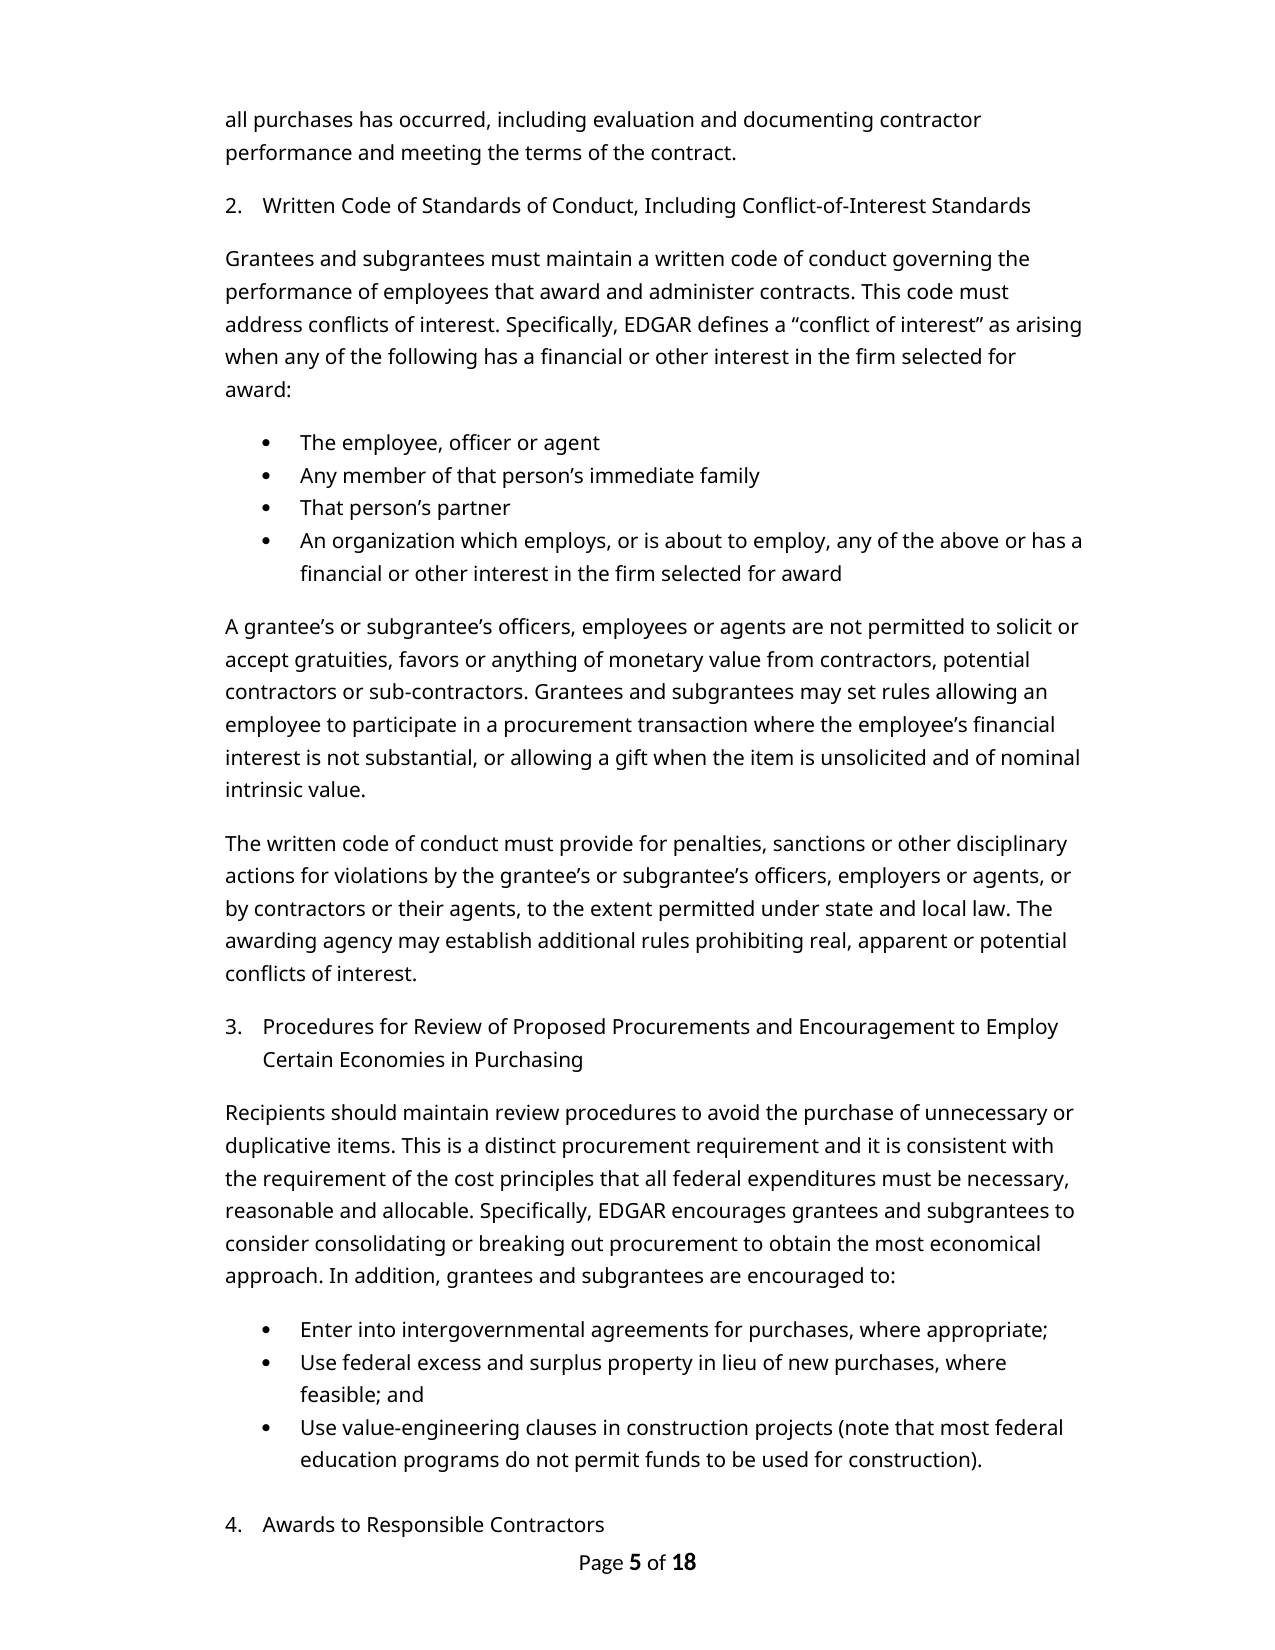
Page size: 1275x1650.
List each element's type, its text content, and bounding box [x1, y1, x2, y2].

text Grantees and subgrantees must maintain a written code of conduct governing the performance of employees that award and administer contracts. This code must address conflicts of interest. Specifically, EDGAR defines a “conflict of interest” as arising when any of the following has a financial or other interest in the firm selected for award: [225, 244, 1087, 403]
list That person’s partner [262, 493, 1087, 522]
list The employee, officer or agent [262, 428, 1087, 457]
text Recipients should maintain review procedures to avoid the purchase of unnecessary or duplicative items. This is a distinct procurement requirement and it is consistent with the requirement of the cost principles that all federal expenditures must be necessary, reasonable and allocable. Specifically, EDGAR encourages grantees and subgrantees to consider consolidating or breaking out procurement to obtain the most economical approach. In addition, grantees and subgrantees are encouraged to: [225, 1098, 1087, 1290]
list Procedures for Review of Proposed Procurements and Encouragement to Employ Certain Economies in Purchasing [225, 1012, 1087, 1073]
list An organization which employs, or is about to employ, any of the above or has a financial or other interest in the firm selected for award [262, 526, 1087, 587]
list Use federal excess and surplus property in lieu of new purchases, where feasible; and [262, 1348, 1087, 1409]
list Enter into intergovernmental agreements for purchases, where appropriate; [262, 1315, 1087, 1343]
list Any member of that person’s immediate family [262, 461, 1087, 489]
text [225, 105, 1087, 166]
text A grantee’s or subgrantee’s officers, employees or agents are not permitted to solicit or accept gratuities, favors or anything of monetary value from contractors, potential contractors or sub-contractors. Grantees and subgrantees may set rules allowing an employee to participate in a procurement transaction where the employee’s financial interest is not substantial, or allowing a gift when the item is unsolicited and of nominal intrinsic value. [225, 612, 1087, 804]
list Use value-engineering clauses in construction projects (note that most federal education programs do not permit funds to be used for construction). [262, 1413, 1087, 1474]
list Awards to Responsible Contractors [225, 1511, 1087, 1539]
text The written code of conduct must provide for penalties, sanctions or other disciplinary actions for violations by the grantee’s or subgrantee’s officers, employers or agents, or by contractors or their agents, to the extent permitted under state and local law. The awarding agency may establish additional rules prohibiting real, apparent or potential conflicts of interest. [225, 829, 1087, 987]
list Written Code of Standards of Conduct, Including Conflict-of-Interest Standards [225, 191, 1087, 219]
